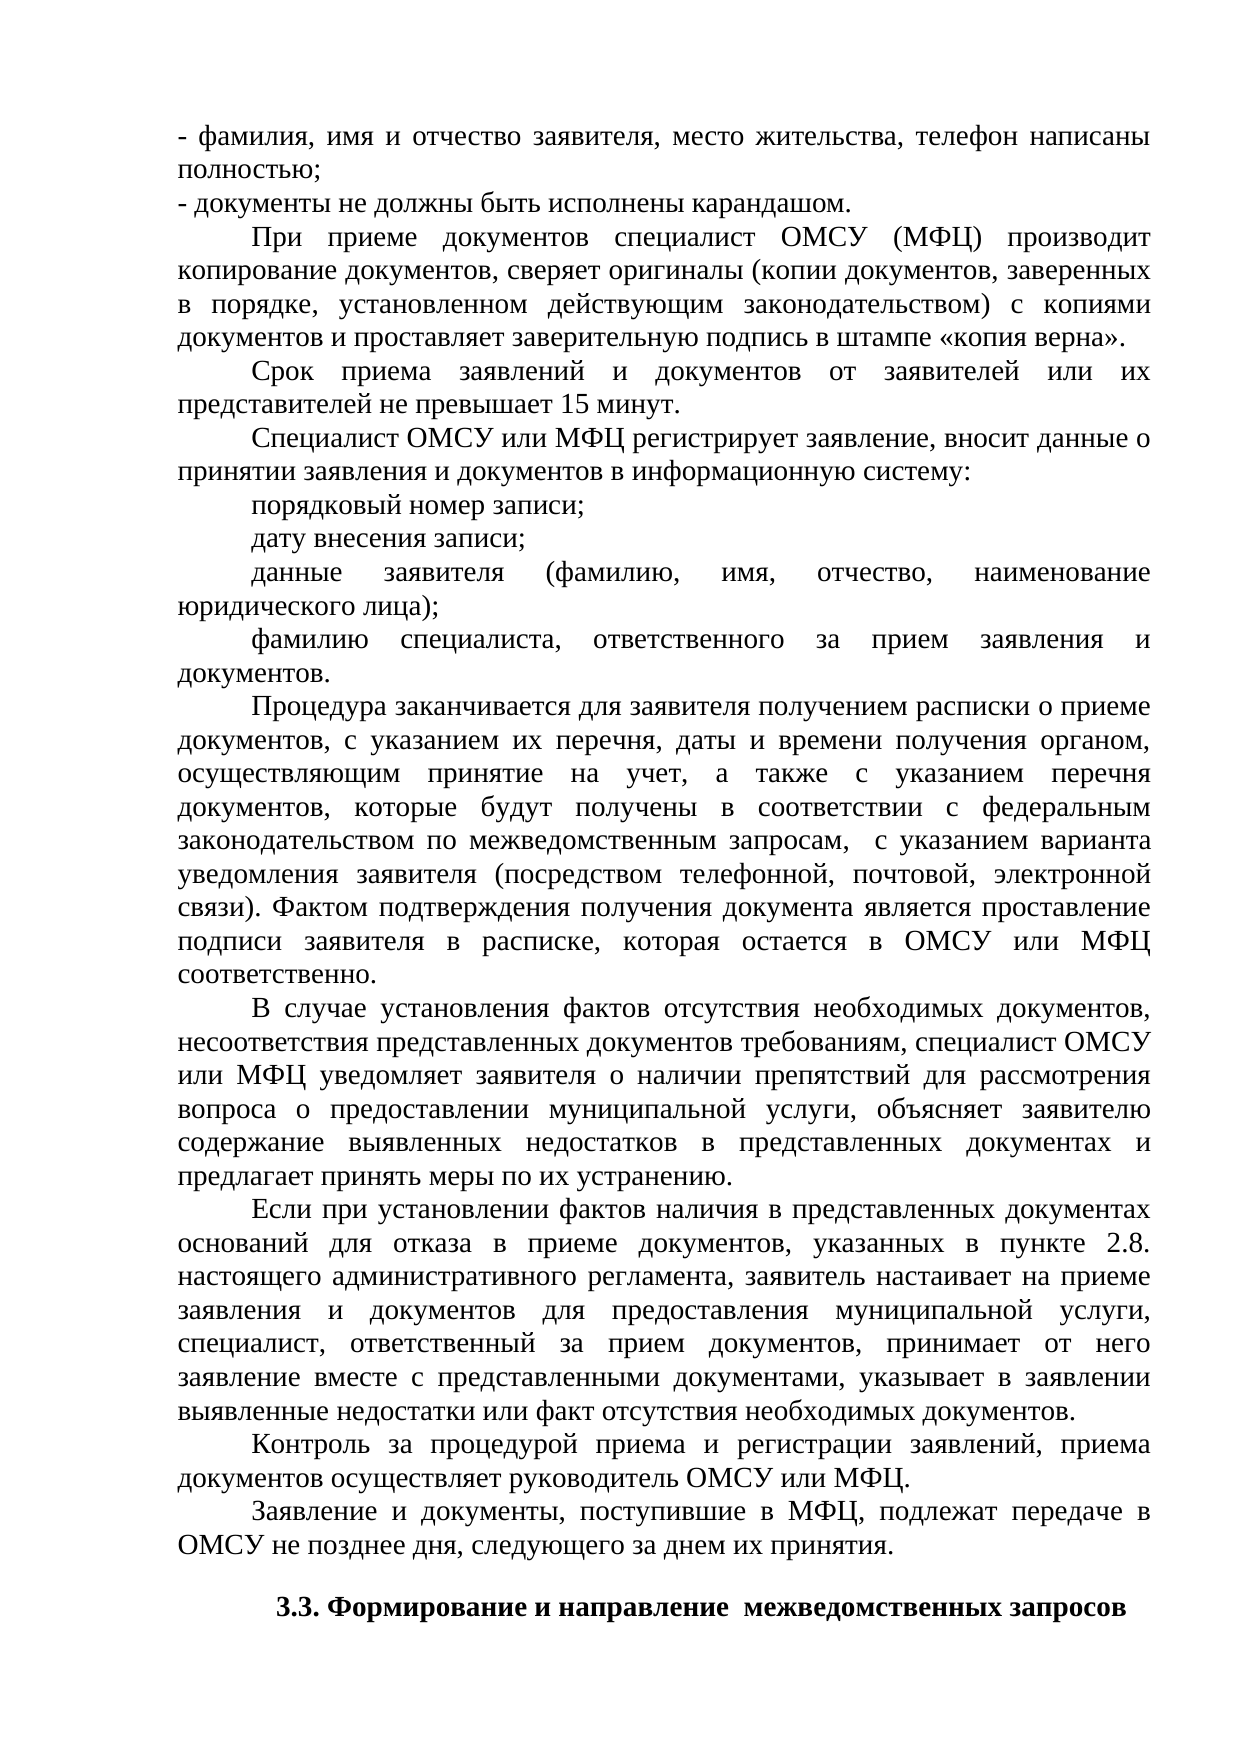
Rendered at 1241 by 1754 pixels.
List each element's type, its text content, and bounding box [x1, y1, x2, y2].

text дату внесения записи; [177, 521, 1152, 554]
text Заявление и документы, поступившие в МФЦ, подлежат передаче в ОМСУ не позднее дня, следующего за днем их принятия. [177, 1493, 1152, 1560]
list - фамилия, имя и отчество заявителя, место жительства, телефон написаны полностью; [177, 118, 1152, 185]
text 3.3. Формирование и направление межведомственных запросов [177, 1589, 1152, 1623]
text Процедура заканчивается для заявителя получением расписки о приеме документов, с указанием их перечня, даты и времени получения органом, осуществляющим принятие на учет, а также с указанием перечня документов, которые будут получены в соответствии с федеральным законодательством по межведомственным запросам, с указанием варианта уведомления заявителя (посредством телефонной, почтовой, электронной связи). Фактом подтверждения получения документа является проставление подписи заявителя в расписке, которая остается в ОМСУ или МФЦ соответственно. [177, 688, 1152, 990]
text данные заявителя (фамилию, имя, отчество, наименование юридического лица); [177, 554, 1152, 621]
text Контроль за процедурой приема и регистрации заявлений, приема документов осуществляет руководитель ОМСУ или МФЦ. [177, 1426, 1152, 1493]
text Если при установлении фактов наличия в представленных документах оснований для отказа в приеме документов, указанных в пункте 2.8. настоящего административного регламента, заявитель настаивает на приеме заявления и документов для предоставления муниципальной услуги, специалист, ответственный за прием документов, принимает от него заявление вместе с представленными документами, указывает в заявлении выявленные недостатки или факт отсутствия необходимых документов. [177, 1191, 1152, 1426]
text Специалист ОМСУ или МФЦ регистрирует заявление, вносит данные о принятии заявления и документов в информационную систему: [177, 420, 1152, 487]
text порядковый номер записи; [177, 487, 1152, 521]
text Срок приема заявлений и документов от заявителей или их представителей не превышает 15 минут. [177, 353, 1152, 420]
text фамилию специалиста, ответственного за прием заявления и документов. [177, 621, 1152, 688]
text В случае установления фактов отсутствия необходимых документов, несоответствия представленных документов требованиям, специалист ОМСУ или МФЦ уведомляет заявителя о наличии препятствий для рассмотрения вопроса о предоставлении муниципальной услуги, объясняет заявителю содержание выявленных недостатков в представленных документах и предлагает принять меры по их устранению. [177, 990, 1152, 1191]
list - документы не должны быть исполнены карандашом. [177, 185, 1152, 219]
text При приеме документов специалист ОМСУ (МФЦ) производит копирование документов, сверяет оригиналы (копии документов, заверенных в порядке, установленном действующим законодательством) с копиями документов и проставляет заверительную подпись в штампе «копия верна». [177, 219, 1152, 353]
